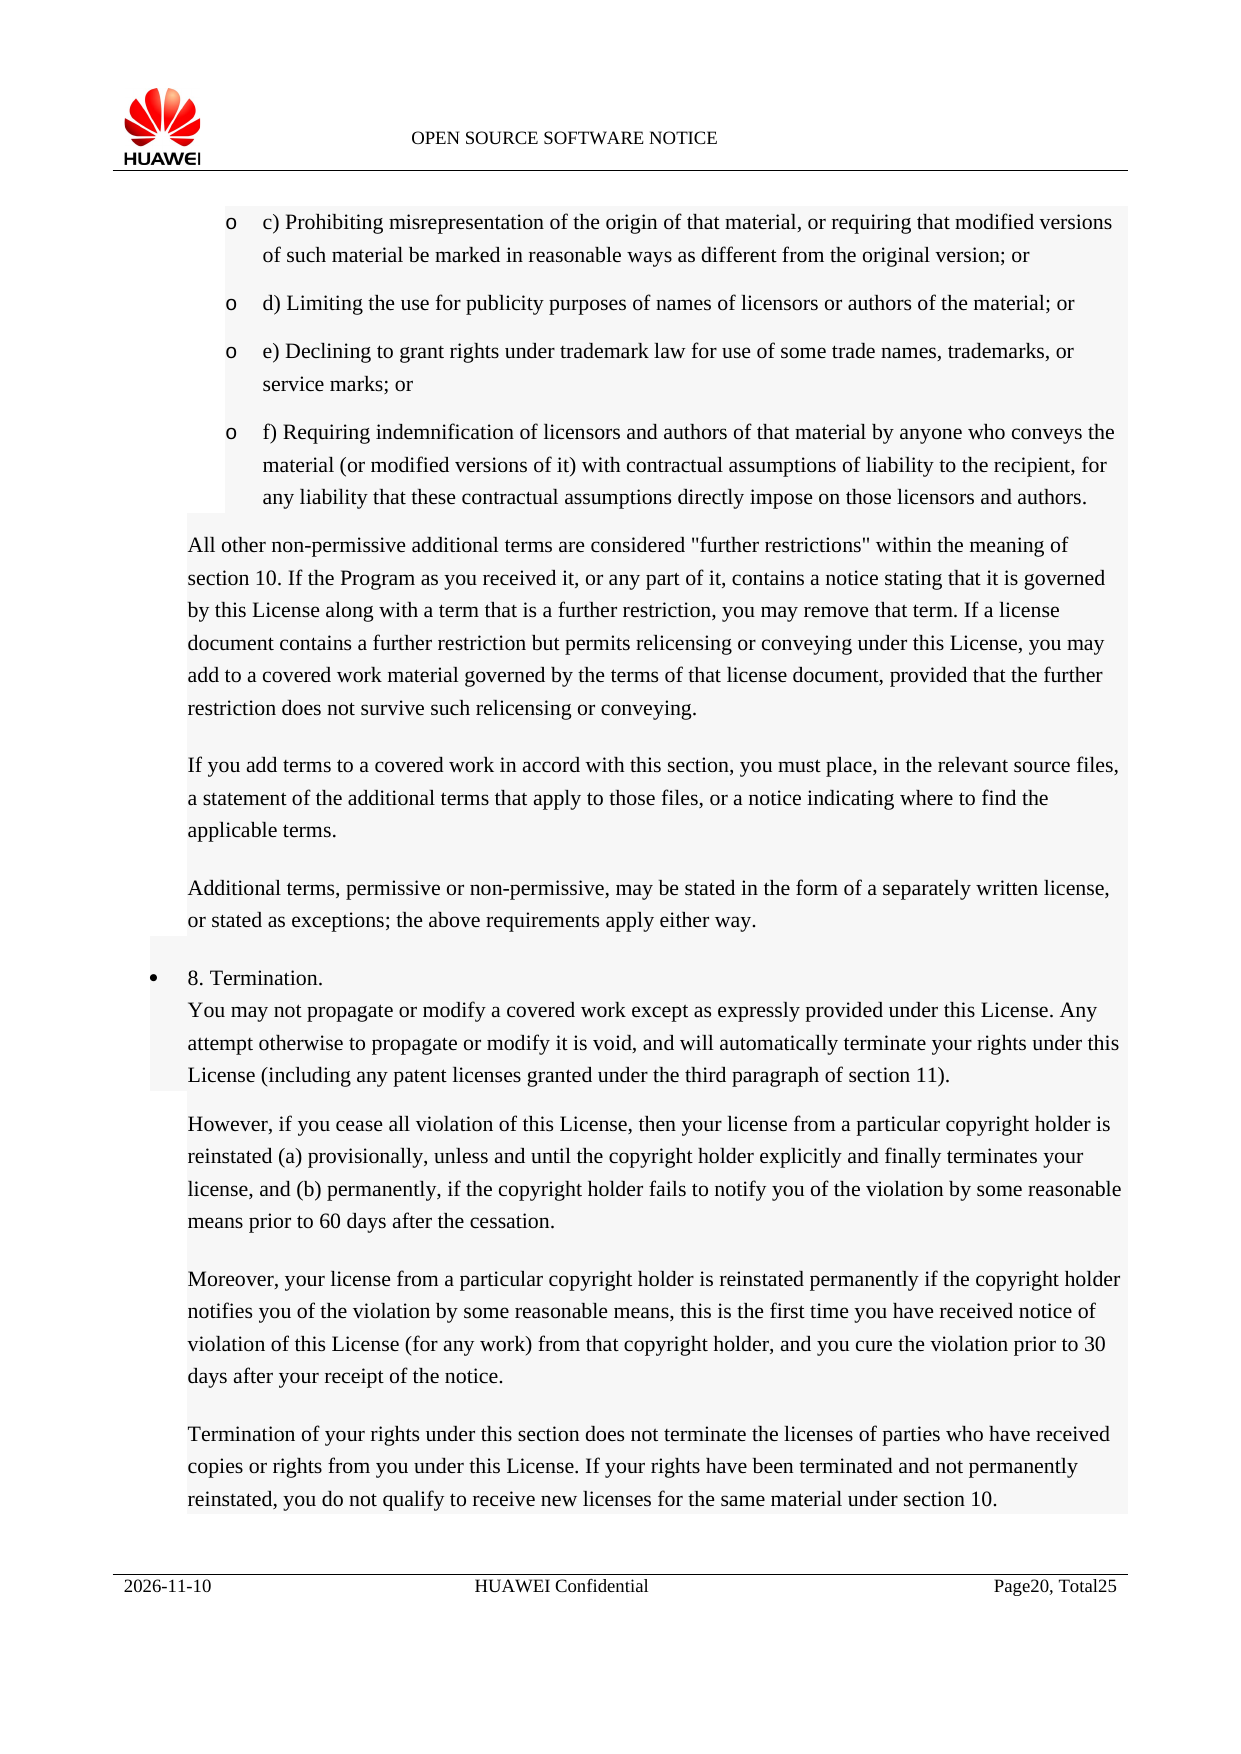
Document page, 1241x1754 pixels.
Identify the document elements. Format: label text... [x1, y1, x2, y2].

list 8. Termination. You may not propagate or modify a covered work except as expressly provided under this License. Any attempt otherwise to propagate or modify it is void, and will automatically terminate your rights under this License (including any patent licenses granted under the third paragraph of section 11). [150, 961, 1128, 1091]
text However, if you cease all violation of this License, then your license from a particular copyright holder is reinstated (a) provisionally, unless and until the copyright holder explicitly and finally terminates your license, and (b) permanently, if the copyright holder fails to notify you of the violation by some reasonable means prior to 60 days after the cessation. [187, 1107, 1128, 1237]
text Termination of your rights under this section does not terminate the licenses of parties who have received copies or rights from you under this License. If your rights have been terminated and not permanently reinstated, you do not qualify to receive new licenses for the same material under section 10. [187, 1417, 1128, 1514]
list d) Limiting the use for publicity purposes of names of licensors or authors of the material; or [225, 287, 1128, 319]
list f) Requiring indemnification of licensors and authors of that material by anyone who conveys the material (or modified versions of it) with contractual assumptions of liability to the recipient, for any liability that these contractual assumptions directly impose on those licensors and authors. [225, 416, 1128, 513]
text Additional terms, permissive or non-permissive, may be stated in the form of a separately written license, or stated as exceptions; the above requirements apply either way. [187, 871, 1128, 936]
text If you add terms to a covered work in accord with this section, you must place, in the relevant source files, a statement of the additional terms that apply to those files, or a notice indicating where to find the applicable terms. [187, 749, 1128, 846]
list c) Prohibiting misrepresentation of the origin of that material, or requiring that modified versions of such material be marked in reasonable ways as different from the original version; or [225, 206, 1128, 271]
text All other non-permissive additional terms are considered "further restrictions" within the meaning of section 10. If the Program as you received it, or any part of it, contains a notice stating that it is governed by this License along with a term that is a further restriction, you may remove that term. If a license document contains a further restriction but permits relicensing or conveying under this License, you may add to a covered work material governed by the terms of that license document, provided that the further restriction does not survive such relicensing or conveying. [187, 529, 1128, 724]
picture [124, 88, 201, 165]
list e) Declining to grant rights under trademark law for use of some trade names, trademarks, or service marks; or [225, 335, 1128, 400]
text Moreover, your license from a particular copyright holder is reinstated permanently if the copyright holder notifies you of the violation by some reasonable means, this is the first time you have received notice of violation of this License (for any work) from that copyright holder, and you cure the violation prior to 30 days after your receipt of the notice. [187, 1262, 1128, 1392]
